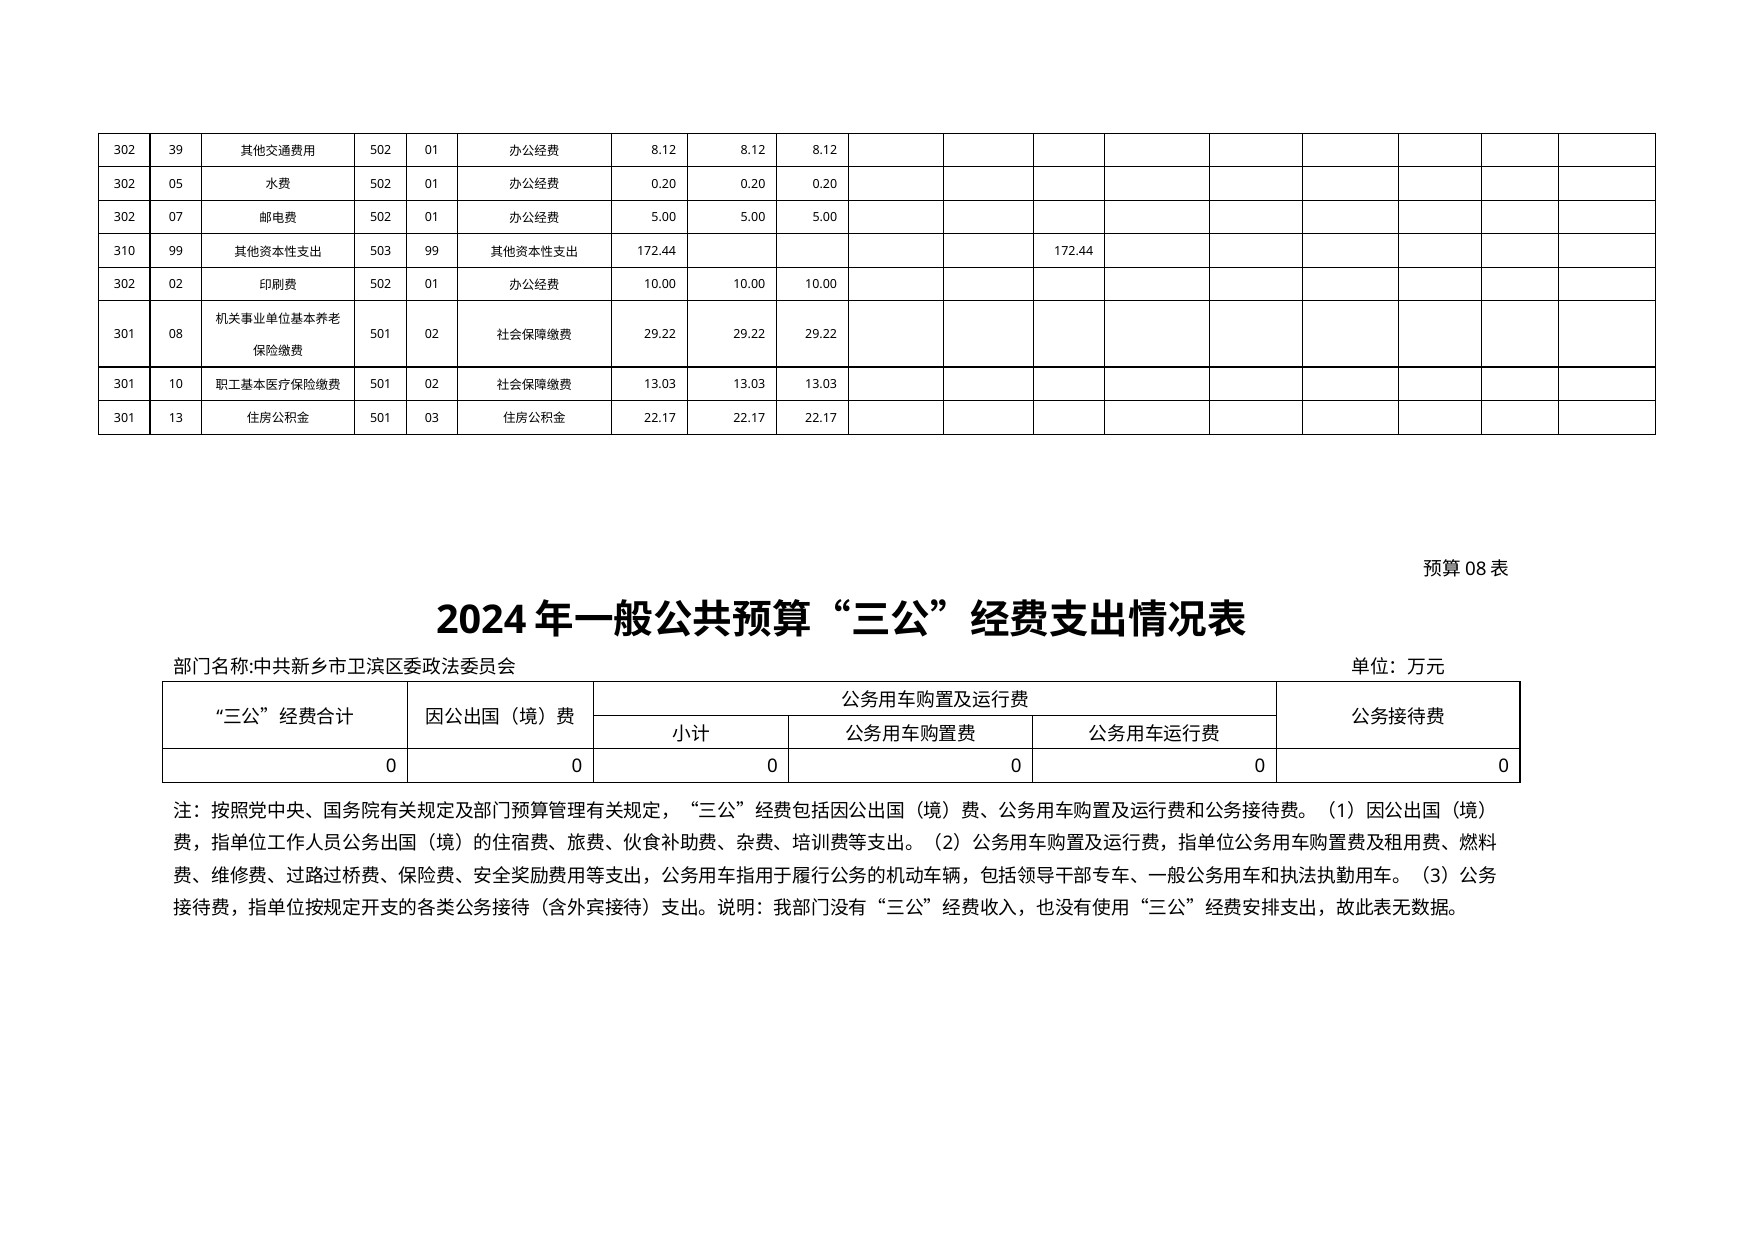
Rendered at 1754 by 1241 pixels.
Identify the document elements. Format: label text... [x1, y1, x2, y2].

table_cell [1303, 167, 1398, 200]
table_cell [1210, 301, 1302, 366]
table_cell 0.20 [688, 167, 776, 200]
table_cell 0 [594, 749, 788, 782]
table_cell [1034, 201, 1104, 233]
table_cell 8.12 [612, 134, 687, 166]
table_cell 其他交通费用 [202, 134, 354, 166]
table_cell [1482, 268, 1558, 300]
table_cell 503 [355, 234, 406, 267]
table_cell [849, 167, 943, 200]
table_cell 住房公积金 [202, 401, 354, 433]
table_cell 501 [355, 368, 406, 400]
table_cell 因公出国（境）费 [408, 682, 593, 748]
table_cell [944, 301, 1033, 366]
table_cell [1303, 234, 1398, 267]
table_cell [1210, 167, 1302, 200]
table_cell [1482, 301, 1558, 366]
table_cell [1482, 167, 1558, 200]
table_cell [944, 268, 1033, 300]
table_cell 13.03 [612, 368, 687, 400]
table_cell [1303, 301, 1398, 366]
table_cell 01 [407, 134, 457, 166]
table_cell 部门名称:中共新乡市卫滨区委政法委员会 [163, 649, 1276, 681]
table_cell [1210, 368, 1302, 400]
table_cell 办公经费 [458, 201, 611, 233]
table_cell [1034, 167, 1104, 200]
table_cell 10.00 [612, 268, 687, 300]
table_cell [1559, 268, 1655, 300]
table_cell 其他资本性支出 [458, 234, 611, 267]
table_cell 99 [151, 234, 201, 267]
table_cell 03 [407, 401, 457, 433]
table_cell [944, 401, 1033, 433]
table_cell [944, 201, 1033, 233]
table_cell 小计 [594, 716, 788, 748]
table_cell 0 [408, 749, 593, 782]
table_cell [849, 268, 943, 300]
table_cell 29.22 [688, 301, 776, 366]
table_cell 5.00 [777, 201, 848, 233]
table_cell [1399, 368, 1481, 400]
table_cell 职工基本医疗保险缴费 [202, 368, 354, 400]
table_cell 注：按照党中央、国务院有关规定及部门预算管理有关规定，“三公”经费包括因公出国（境）费、公务用车购置及运行费和公务接待费。（1）因公出国（境）费，指单位工作人员公务出国（境）的住宿费、旅费、伙食补助费、杂费、培训费等支出。（2）公务用车购置及运行费，指单位公务用车购置费及租用费、燃料费、维修费、过路过桥费、保险费、安全奖励费用等支出，公务用车指用于履行公务的机动车辆，包括领导干部专车、一般公务用车和执法执勤用车。（3）公务接待费，指单位按规定开支的各类公务接待（含外宾接待）支出。说明：我部门没有“三公”经费收入，也没有使用“三公”经费安排支出，故此表无数据。 [163, 783, 1520, 933]
table_cell [849, 234, 943, 267]
table_cell [1399, 201, 1481, 233]
table_cell 0.20 [612, 167, 687, 200]
table_cell 310 [99, 234, 149, 267]
table_cell [1210, 234, 1302, 267]
table_cell 住房公积金 [458, 401, 611, 433]
table_cell 502 [355, 134, 406, 166]
table_cell 02 [407, 368, 457, 400]
table_cell [1482, 368, 1558, 400]
table_cell 社会保障缴费 [458, 368, 611, 400]
table_cell 01 [407, 201, 457, 233]
table_cell [1399, 401, 1481, 433]
table_cell 05 [151, 167, 201, 200]
table_cell 0 [163, 749, 407, 782]
table_cell [944, 167, 1033, 200]
table_cell [849, 401, 943, 433]
table_cell 10 [151, 368, 201, 400]
table_cell 01 [407, 268, 457, 300]
table_cell 公务用车购置及运行费 [594, 682, 1276, 715]
table_cell 13 [151, 401, 201, 433]
table_cell [849, 368, 943, 400]
table_cell [1210, 268, 1302, 300]
table_cell [944, 234, 1033, 267]
table_cell 301 [99, 401, 149, 433]
table_cell 5.00 [612, 201, 687, 233]
table_cell 单位：万元 [1276, 649, 1520, 681]
table_cell 13.03 [688, 368, 776, 400]
table_cell 10.00 [688, 268, 776, 300]
table_cell [944, 134, 1033, 166]
table_cell 99 [407, 234, 457, 267]
table_cell 邮电费 [202, 201, 354, 233]
table_cell 2024年一般公共预算“三公”经费支出情况表 [163, 584, 1520, 649]
table_cell [1399, 234, 1481, 267]
table_cell 0.20 [777, 167, 848, 200]
table_cell [1034, 134, 1104, 166]
table_cell [1105, 201, 1209, 233]
table_cell 8.12 [688, 134, 776, 166]
table_cell 502 [355, 167, 406, 200]
table_cell 机关事业单位基本养老保险缴费 [202, 301, 354, 366]
table_cell [1105, 268, 1209, 300]
table_cell [1105, 301, 1209, 366]
table_cell 22.17 [612, 401, 687, 433]
table_cell [1303, 401, 1398, 433]
table_cell [1559, 301, 1655, 366]
table_cell 02 [151, 268, 201, 300]
table_cell [1482, 401, 1558, 433]
table_cell [1559, 368, 1655, 400]
table_cell [1559, 401, 1655, 433]
table_cell [777, 234, 848, 267]
table_cell 08 [151, 301, 201, 366]
table_cell 办公经费 [458, 134, 611, 166]
table_cell 印刷费 [202, 268, 354, 300]
table_cell [1210, 401, 1302, 433]
table_cell [1034, 301, 1104, 366]
table_cell [849, 201, 943, 233]
table_cell 29.22 [777, 301, 848, 366]
table_cell 39 [151, 134, 201, 166]
table_cell 01 [407, 167, 457, 200]
table_cell [1105, 401, 1209, 433]
table_cell 8.12 [777, 134, 848, 166]
table_cell 02 [407, 301, 457, 366]
table_cell 172.44 [1034, 234, 1104, 267]
table_cell [1482, 134, 1558, 166]
table_cell 5.00 [688, 201, 776, 233]
table_cell 501 [355, 401, 406, 433]
table_cell 502 [355, 201, 406, 233]
table_cell “三公”经费合计 [163, 682, 407, 748]
table_cell [1399, 167, 1481, 200]
table_cell [1303, 201, 1398, 233]
table_cell [688, 234, 776, 267]
table_cell 302 [99, 167, 149, 200]
table_cell [1303, 368, 1398, 400]
table_cell 社会保障缴费 [458, 301, 611, 366]
table_cell [1399, 134, 1481, 166]
table_cell [1210, 201, 1302, 233]
table_cell [1559, 234, 1655, 267]
table_cell 22.17 [688, 401, 776, 433]
table_cell [849, 301, 943, 366]
table_header 预算08表 [163, 551, 1520, 584]
table_cell 29.22 [612, 301, 687, 366]
table_cell 302 [99, 268, 149, 300]
table_cell 301 [99, 368, 149, 400]
table_cell [1559, 167, 1655, 200]
table_cell 0 [789, 749, 1032, 782]
table_cell 22.17 [777, 401, 848, 433]
table_cell [1482, 201, 1558, 233]
table_cell [1105, 167, 1209, 200]
table_cell [1105, 368, 1209, 400]
table_cell [1034, 368, 1104, 400]
table_cell 办公经费 [458, 268, 611, 300]
table_cell 10.00 [777, 268, 848, 300]
table_cell [1105, 134, 1209, 166]
table_cell [1034, 268, 1104, 300]
table_cell 501 [355, 301, 406, 366]
table_cell 301 [99, 301, 149, 366]
table_cell [1399, 268, 1481, 300]
table_cell 172.44 [612, 234, 687, 267]
table_cell 302 [99, 201, 149, 233]
table_cell 13.03 [777, 368, 848, 400]
table_cell [1559, 201, 1655, 233]
table_cell [1559, 134, 1655, 166]
table_cell [1210, 134, 1302, 166]
table_cell 302 [99, 134, 149, 166]
table_cell 水费 [202, 167, 354, 200]
table_cell 07 [151, 201, 201, 233]
table_cell 502 [355, 268, 406, 300]
table_cell [944, 368, 1033, 400]
table_cell [1034, 401, 1104, 433]
table_cell 公务用车购置费 [789, 716, 1032, 748]
table_cell [849, 134, 943, 166]
table_cell 公务用车运行费 [1033, 716, 1276, 748]
table_cell [1105, 234, 1209, 267]
table_cell [1482, 234, 1558, 267]
table_cell 0 [1277, 749, 1519, 782]
table_cell 其他资本性支出 [202, 234, 354, 267]
table_cell 公务接待费 [1277, 682, 1519, 748]
table_cell 办公经费 [458, 167, 611, 200]
table_cell 0 [1033, 749, 1276, 782]
table_cell [1303, 268, 1398, 300]
table_cell [1399, 301, 1481, 366]
table_cell [1303, 134, 1398, 166]
